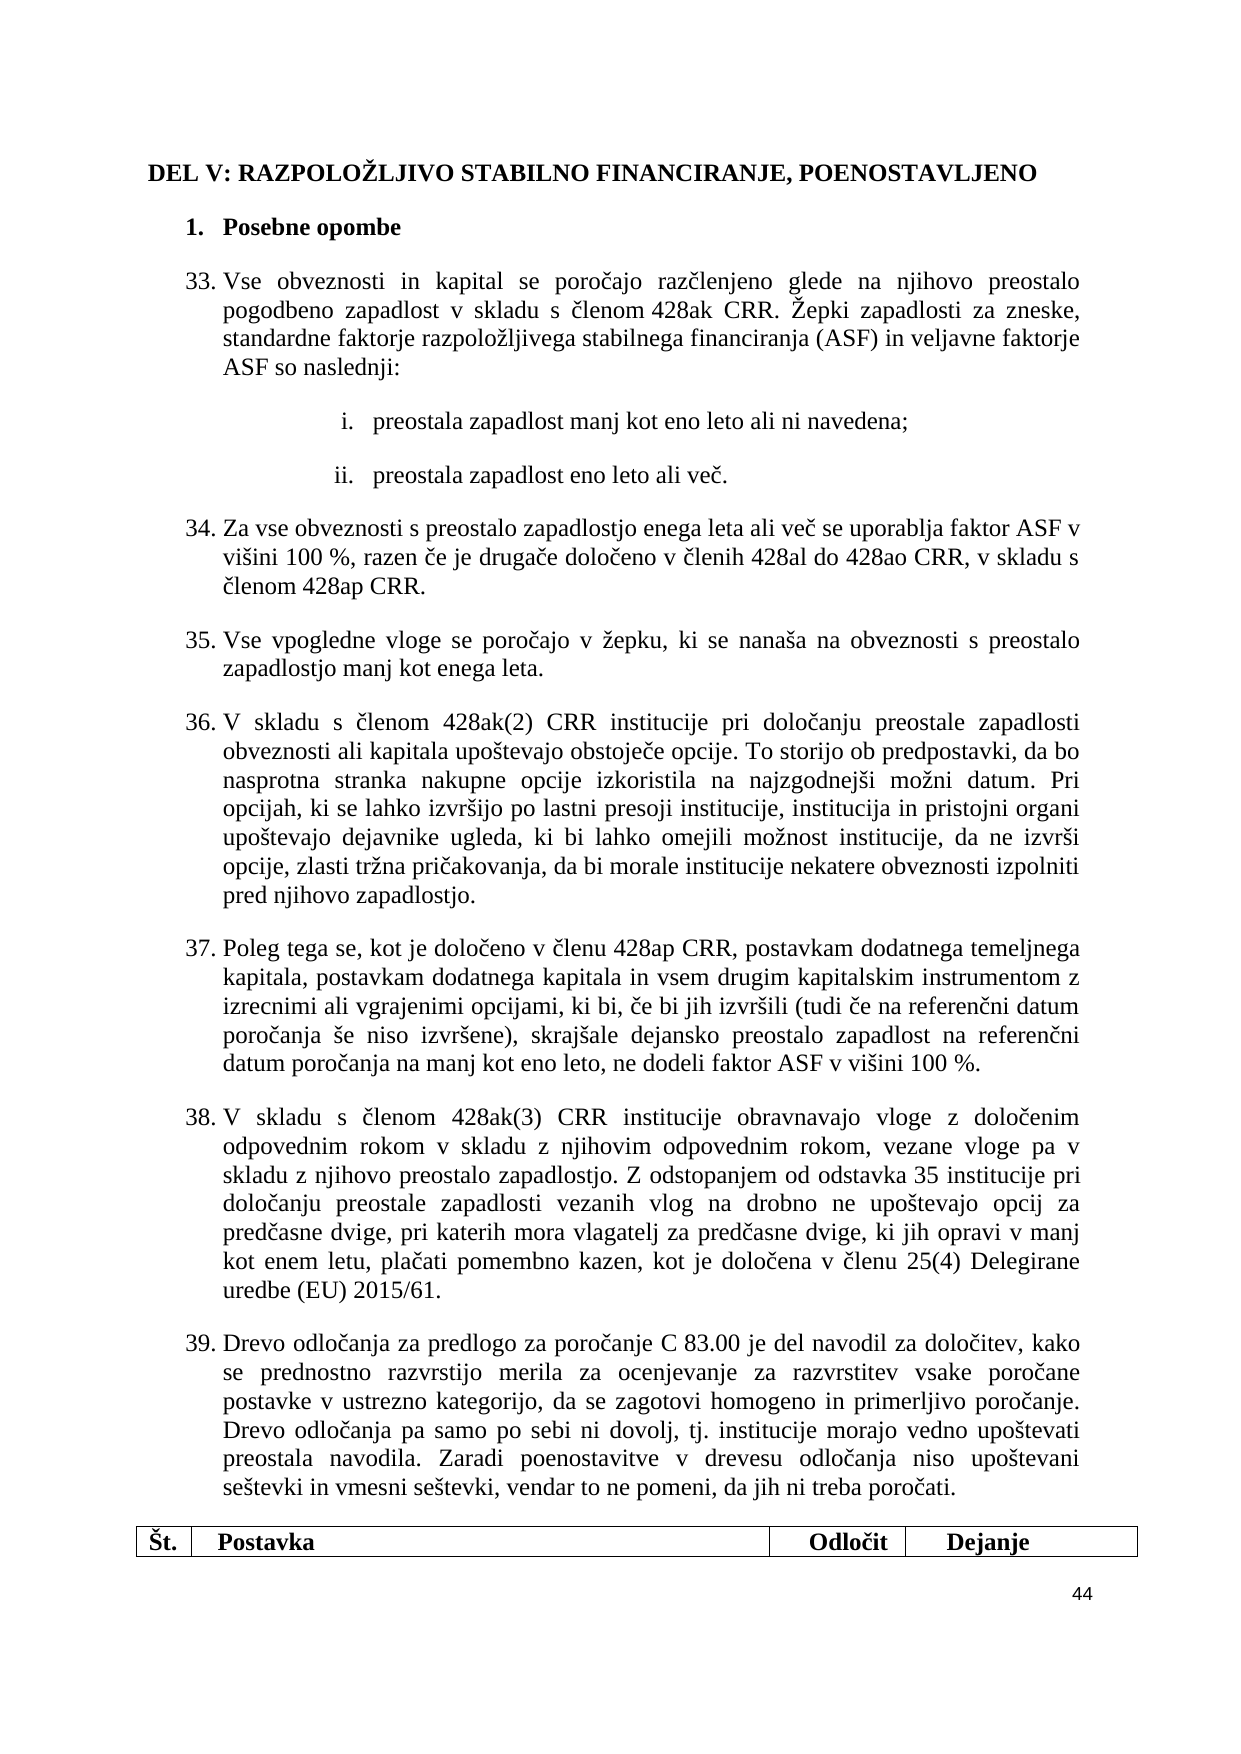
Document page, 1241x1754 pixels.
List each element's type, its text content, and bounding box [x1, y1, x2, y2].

list Vse obveznosti in kapital se poročajo razčlenjeno glede na njihovo preostalo pogodbeno zapadlost v skladu s členom 428ak CRR. Žepki zapadlosti za zneske, standardne faktorje razpoložljivega stabilnega financiranja (ASF) in veljavne faktorje ASF so naslednji: [185, 266, 1081, 381]
list Poleg tega se, kot je določeno v členu 428ap CRR, postavkam dodatnega temeljnega kapitala, postavkam dodatnega kapitala in vsem drugim kapitalskim instrumentom z izrecnimi ali vgrajenimi opcijami, ki bi, če bi jih izvršili (tudi če na referenčni datum poročanja še niso izvršene), skrajšale dejansko preostalo zapadlost na referenčni datum poročanja na manj kot eno leto, ne dodeli faktor ASF v višini 100 %. [185, 933, 1081, 1077]
table_header Postavka [192, 1527, 769, 1556]
text DEL V: RAZPOLOŽLJIVO STABILNO FINANCIRANJE, POENOSTAVLJENO [148, 158, 1092, 187]
list Drevo odločanja za predlogo za poročanje C 83.00 je del navodil za določitev, kako se prednostno razvrstijo merila za ocenjevanje za razvrstitev vsake poročane postavke v ustrezno kategorijo, da se zagotovi homogeno in primerljivo poročanje. Drevo odločanja pa samo po sebi ni dovolj, tj. institucije morajo vedno upoštevati preostala navodila. Zaradi poenostavitve v drevesu odločanja niso upoštevani seštevki in vmesni seštevki, vendar to ne pomeni, da jih ni treba poročati. [185, 1328, 1081, 1501]
table_header Št. [137, 1527, 191, 1556]
list V skladu s členom 428ak(2) CRR institucije pri določanju preostale zapadlosti obveznosti ali kapitala upoštevajo obstoječe opcije. To storijo ob predpostavki, da bo nasprotna stranka nakupne opcije izkoristila na najzgodnejši možni datum. Pri opcijah, ki se lahko izvršijo po lastni presoji institucije, institucija in pristojni organi upoštevajo dejavnike ugleda, ki bi lahko omejili možnost institucije, da ne izvrši opcije, zlasti tržna pričakovanja, da bi morale institucije nekatere obveznosti izpolniti pred njihovo zapadlostjo. [185, 707, 1081, 908]
list preostala zapadlost manj kot eno leto ali ni navedena; [354, 406, 1092, 435]
list preostala zapadlost eno leto ali več. [354, 460, 1092, 488]
list Za vse obveznosti s preostalo zapadlostjo enega leta ali več se uporablja faktor ASF v višini 100 %, razen če je drugače določeno v členih 428al do 428ao CRR, v skladu s členom 428ap CRR. [185, 513, 1081, 600]
list Vse vpogledne vloge se poročajo v žepku, ki se nanaša na obveznosti s preostalo zapadlostjo manj kot enega leta. [185, 625, 1081, 682]
table_header Odločitev [770, 1527, 905, 1556]
list Posebne opombe [185, 212, 1092, 241]
table_header Dejanje [906, 1527, 1137, 1556]
list V skladu s členom 428ak(3) CRR institucije obravnavajo vloge z določenim odpovednim rokom v skladu z njihovim odpovednim rokom, vezane vloge pa v skladu z njihovo preostalo zapadlostjo. Z odstopanjem od odstavka 36 institucije pri določanju preostale zapadlosti vezanih vlog na drobno ne upoštevajo opcij za predčasne dvige, pri katerih mora vlagatelj za predčasne dvige, ki jih opravi v manj kot enem letu, plačati pomembno kazen, kot je določena v členu 25(4) Delegirane uredbe (EU) 2015/61. [185, 1102, 1081, 1303]
